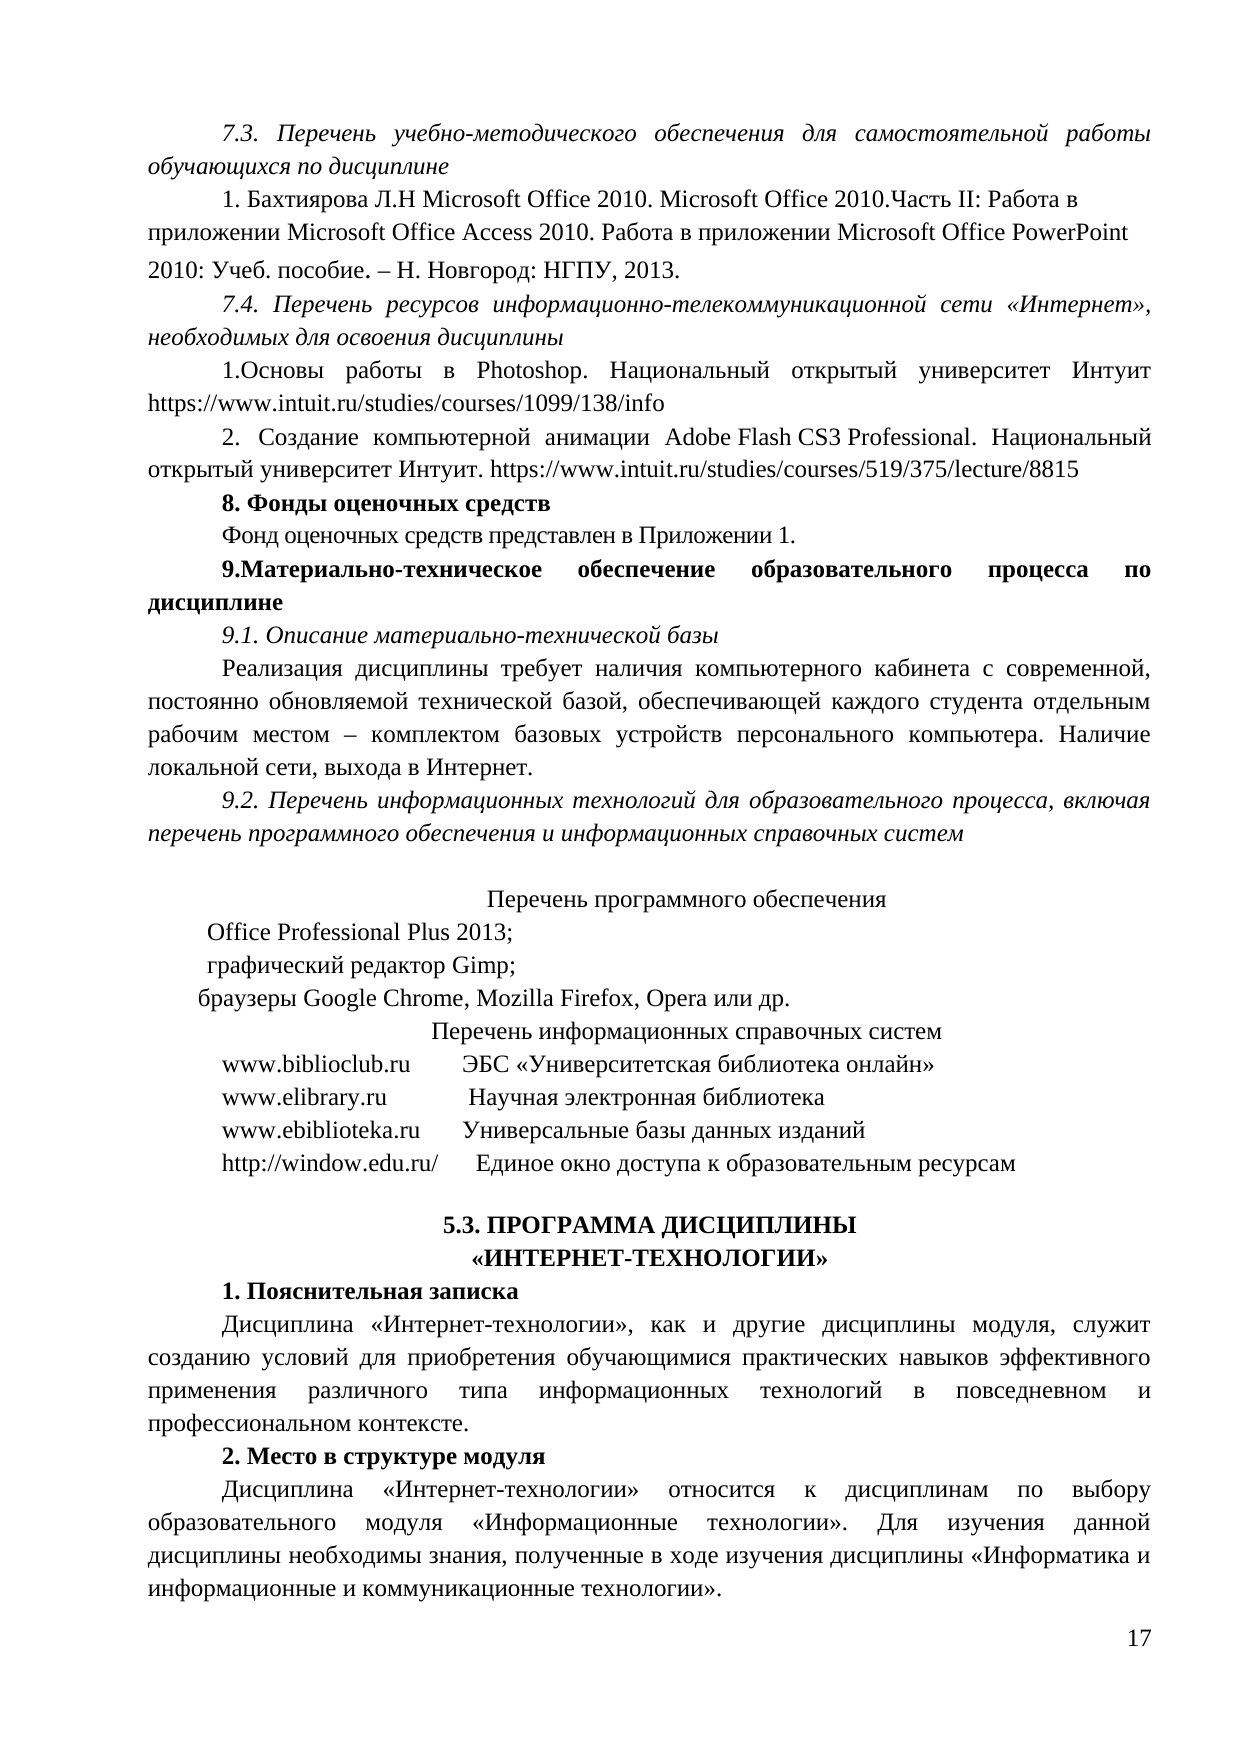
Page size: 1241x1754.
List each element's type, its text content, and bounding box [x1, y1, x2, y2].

text Дисциплина «Интернет-технологии», как и другие дисциплины модуля, служит созданию условий для приобретения обучающимися практических навыков эффективного применения различного типа информационных технологий в повседневном и профессиональном контексте. [148, 1309, 1152, 1437]
text www.ebiblioteka.ru Универсальные базы данных изданий [148, 1115, 1152, 1144]
text 1.Основы работы в Photoshop. Национальный открытый университет Интуит https://www.intuit.ru/studies/courses/1099/138/info [148, 356, 1152, 417]
text www.elibrary.ru Научная электронная библиотека [148, 1082, 1152, 1111]
text Перечень программного обеспечения [148, 884, 1152, 913]
text 2. Место в структуре модуля [148, 1441, 1152, 1470]
text графический редактор Gimp; [207, 950, 1152, 979]
text Перечень информационных справочных систем [148, 1016, 1152, 1045]
text 9.2. Перечень информационных технологий для образовательного процесса, включая перечень программного обеспечения и информационных справочных систем [148, 785, 1152, 847]
text http://window.edu.ru/ Единое окно доступа к образовательным ресурсам [148, 1148, 1152, 1177]
text 8. Фонды оценочных средств [148, 488, 1152, 516]
text браузеры Google Chrome, Mozilla Firefox, Opera или др. [148, 983, 1152, 1012]
text Дисциплина «Интернет-технологии» относится к дисциплинам по выбору образовательного модуля «Информационные технологии». Для изучения данной дисциплины необходимы знания, полученные в ходе изучения дисциплины «Информатика и информационные и коммуникационные технологии». [148, 1474, 1152, 1602]
text 9.Материально-техническое обеспечение образовательного процесса по дисциплине [148, 554, 1152, 615]
text Office Professional Plus 2013; [207, 917, 1152, 946]
text 5.3. ПРОГРАММА ДИСЦИПЛИНЫ [148, 1210, 1152, 1238]
text 7.3. Перечень учебно-методического обеспечения для самостоятельной работы обучающихся по дисциплине [148, 118, 1152, 180]
subtitle 1. Бахтиярова Л.Н Microsoft Office 2010. Microsoft Office 2010.Часть II: Работа в приложении Microsoft Office Access 2010. Работа в приложении Microsoft Office PowerPoint 2010: Учеб. пособие. – Н. Новгород: НГПУ, 2013. [148, 184, 1152, 284]
text www.biblioclub.ru ЭБС «Университетская библиотека онлайн» [148, 1049, 1152, 1078]
text 1. Пояснительная записка [148, 1276, 1152, 1304]
text Реализация дисциплины требует наличия компьютерного кабинета с современной, постоянно обновляемой технической базой, обеспечивающей каждого студента отдельным рабочим местом – комплектом базовых устройств персонального компьютера. Наличие локальной сети, выхода в Интернет. [148, 653, 1152, 781]
text Фонд оценочных средств представлен в Приложении 1. [148, 521, 1152, 549]
text «Интернет-технологии» [148, 1243, 1152, 1272]
text 2. Создание компьютерной анимации Adobe Flash CS3 Professional. Национальный открытый университет Интуит. https://www.intuit.ru/studies/courses/519/375/lecture/8815 [148, 422, 1152, 483]
text 9.1. Описание материально-технической базы [148, 620, 1152, 648]
text 7.4. Перечень ресурсов информационно-телекоммуникационной сети «Интернет», необходимых для освоения дисциплины [148, 289, 1152, 351]
